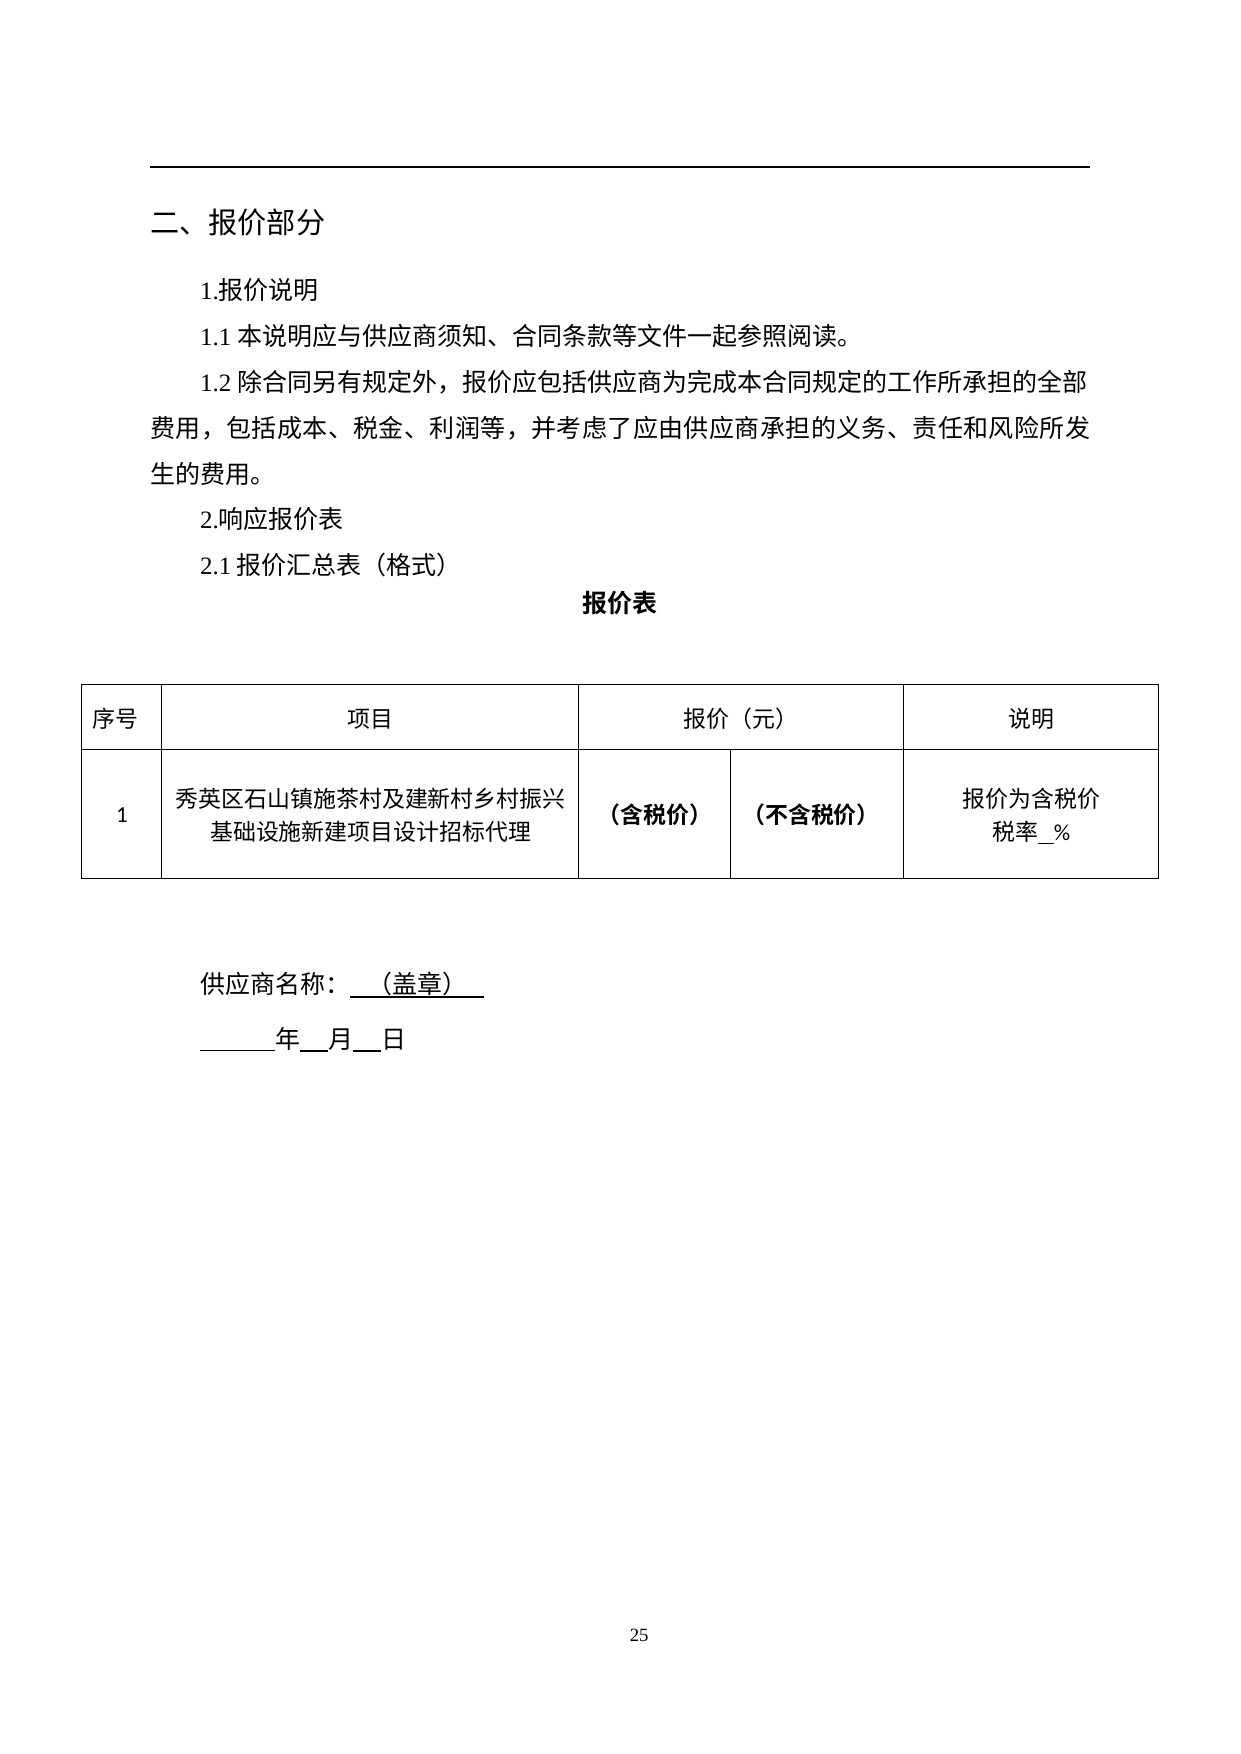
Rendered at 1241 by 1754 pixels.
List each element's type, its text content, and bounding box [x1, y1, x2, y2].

table_cell （含税价） [579, 750, 730, 878]
text 报价表 [150, 584, 1090, 620]
table_header 说明 [904, 685, 1158, 749]
table_header 项目 [162, 685, 578, 749]
text 1.报价说明 [150, 263, 1090, 309]
table_header 序号 [82, 685, 161, 749]
text 2.响应报价表 [150, 492, 1090, 538]
table_cell 1 [82, 750, 161, 878]
text 1.1 本说明应与供应商须知、合同条款等文件一起参照阅读。 [150, 309, 1090, 355]
text 1.2 除合同另有规定外，报价应包括供应商为完成本合同规定的工作所承担的全部费用，包括成本、税金、利润等，并考虑了应由供应商承担的义务、责任和风险所发生的费用。 [150, 355, 1090, 492]
table_cell 报价为含税价 税率 % [904, 750, 1158, 878]
text 供应商名称： （盖章） [150, 965, 1090, 1001]
text 2.1报价汇总表（格式） [150, 538, 1090, 584]
text 年 月 日 [150, 1019, 1090, 1056]
text 二、报价部分 [150, 200, 1090, 242]
table_cell 秀英区石山镇施茶村及建新村乡村振兴基础设施新建项目设计招标代理 [162, 750, 578, 878]
table_cell （不含税价） [731, 750, 903, 878]
table_header 报价（元） [579, 685, 903, 749]
